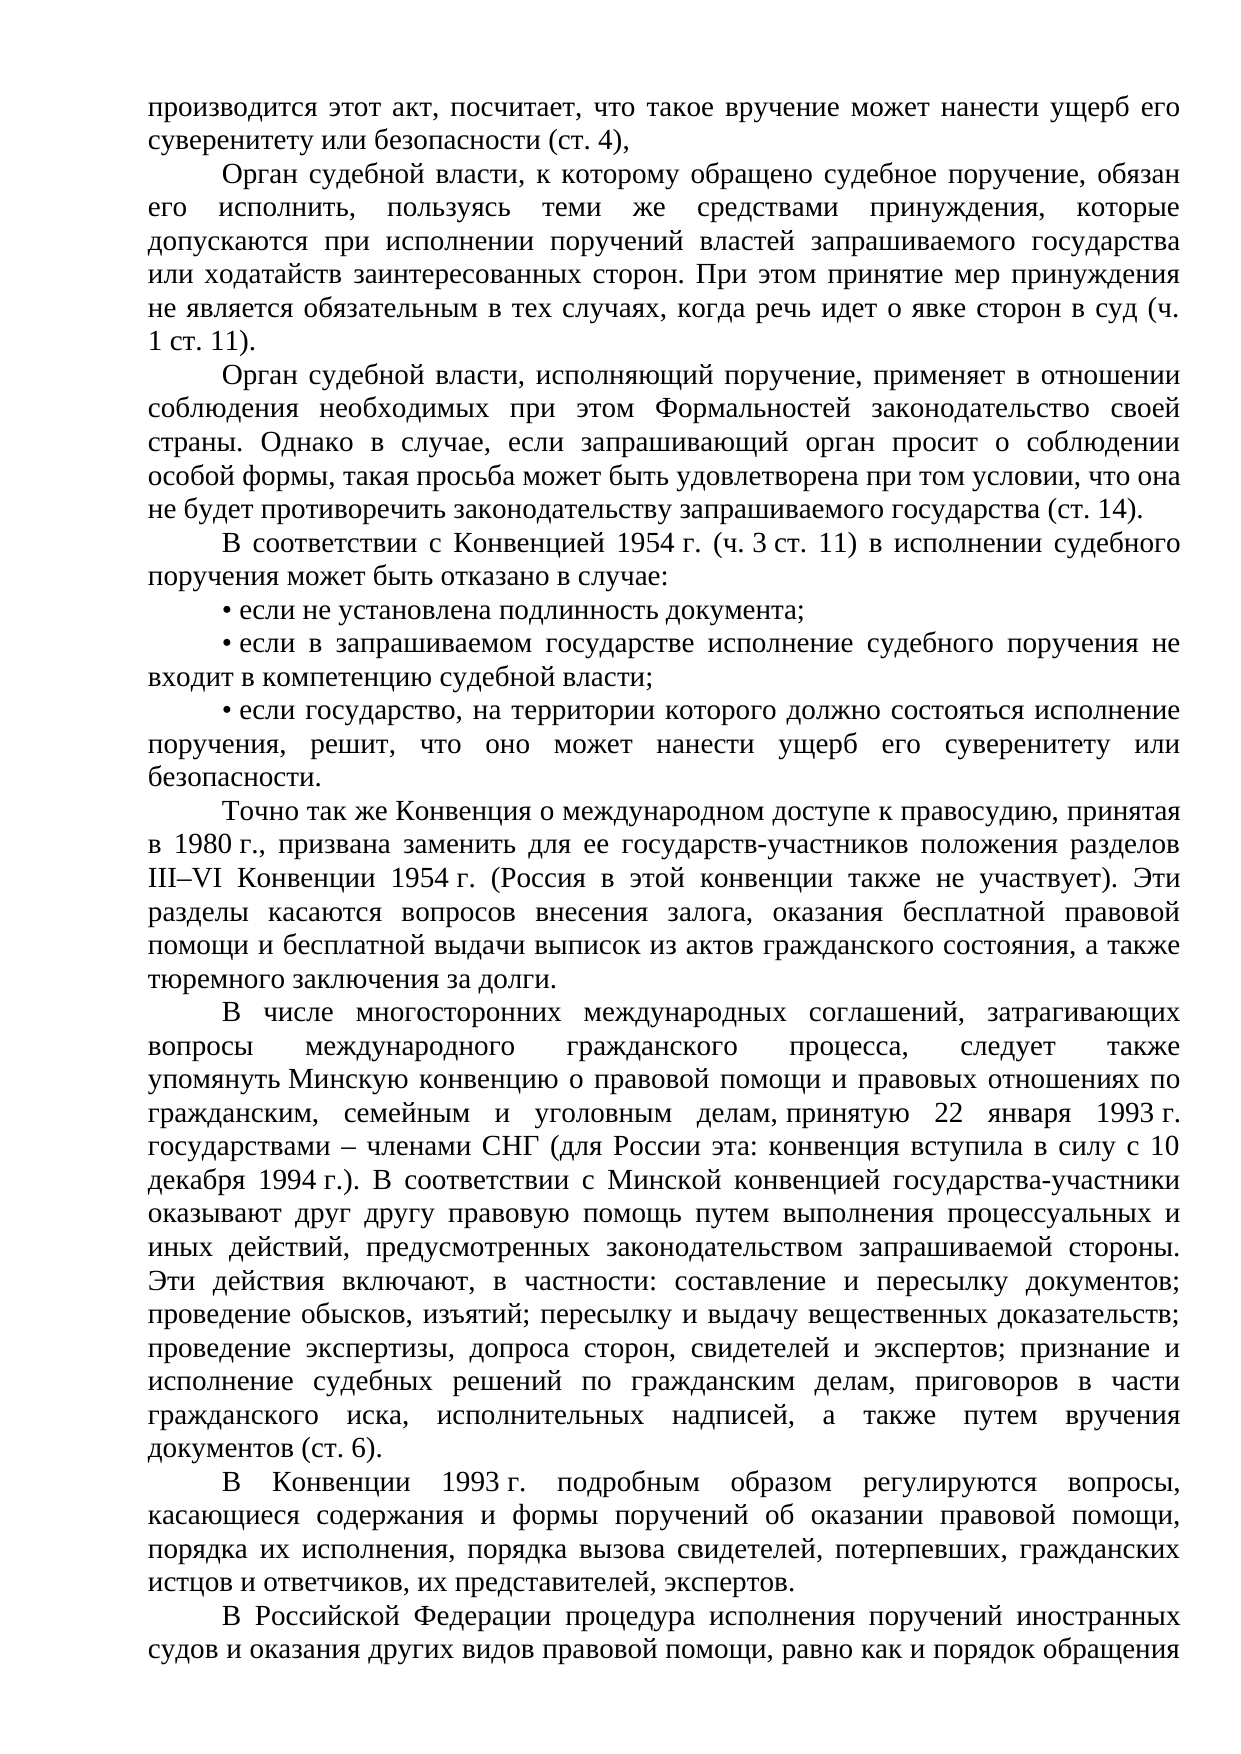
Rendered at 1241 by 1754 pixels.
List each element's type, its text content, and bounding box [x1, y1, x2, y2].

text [148, 1598, 1181, 1665]
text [148, 89, 1181, 156]
text • если не установлена подлинность документа; [148, 592, 1181, 625]
text В Конвенции 1993 г. подробным образом регулируются вопросы, касающиеся содержания и формы поручений об оказании правовой помощи, порядка их исполнения, порядка вызова свидетелей, потерпевших, гражданских истцов и ответчиков, их представителей, экспертов. [148, 1464, 1181, 1598]
text • если государство, на территории которого должно состояться исполнение поручения, решит, что оно может нанести ущерб его суверенитету или безопасности. [148, 692, 1181, 793]
text В соответствии с Конвенцией 1954 г. (ч. 3 ст. 11) в исполнении судебного поручения может быть отказано в случае: [148, 525, 1181, 592]
text Точно так же Конвенция о международном доступе к правосудию, принятая в 1980 г., призвана заменить для ее государств-участников положения разделов III–VI Конвенции 1954 г. (Россия в этой конвенции также не участвует). Эти разделы касаются вопросов внесения залога, оказания бесплатной правовой помощи и бесплатной выдачи выписок из актов гражданского состояния, а также тюремного заключения за долги. [148, 793, 1181, 994]
text Орган судебной власти, исполняющий поручение, применяет в отношении соблюдения необходимых при этом Формальностей законодательство своей страны. Однако в случае, если запрашивающий орган просит о соблюдении особой формы, такая просьба может быть удовлетворена при том условии, что она не будет противоречить законодательству запрашиваемого государства (ст. 14). [148, 357, 1181, 525]
text В числе многосторонних международных соглашений, затрагивающих вопросы международного гражданского процесса, следует также упомянуть Минскую конвенцию о правовой помощи и правовых отношениях по гражданским, семейным и уголовным делам, принятую 22 января 1993 г. государствами – членами СНГ (для России эта: конвенция вступила в силу с 10 декабря 1994 г.). В соответствии с Минской конвенцией государства-участники оказывают друг другу правовую помощь путем выполнения процессуальных и иных действий, предусмотренных законодательством запрашиваемой стороны. Эти действия включают, в частности: составление и пересылку документов; проведение обысков, изъятий; пересылку и выдачу вещественных доказательств; проведение экспертизы, допроса сторон, свидетелей и экспертов; признание и исполнение судебных решений по гражданским делам, приговоров в части гражданского иска, исполнительных надписей, а также путем вручения документов (ст. 6). [148, 994, 1181, 1464]
text Орган судебной власти, к которому обращено судебное поручение, обязан его исполнить, пользуясь теми же средствами принуждения, которые допускаются при исполнении поручений властей запрашиваемого государства или ходатайств заинтересованных сторон. При этом принятие мер принуждения не является обязательным в тех случаях, когда речь идет о явке сторон в суд (ч. 1 ст. 11). [148, 156, 1181, 357]
text • если в запрашиваемом государстве исполнение судебного поручения не входит в компетенцию судебной власти; [148, 625, 1181, 692]
